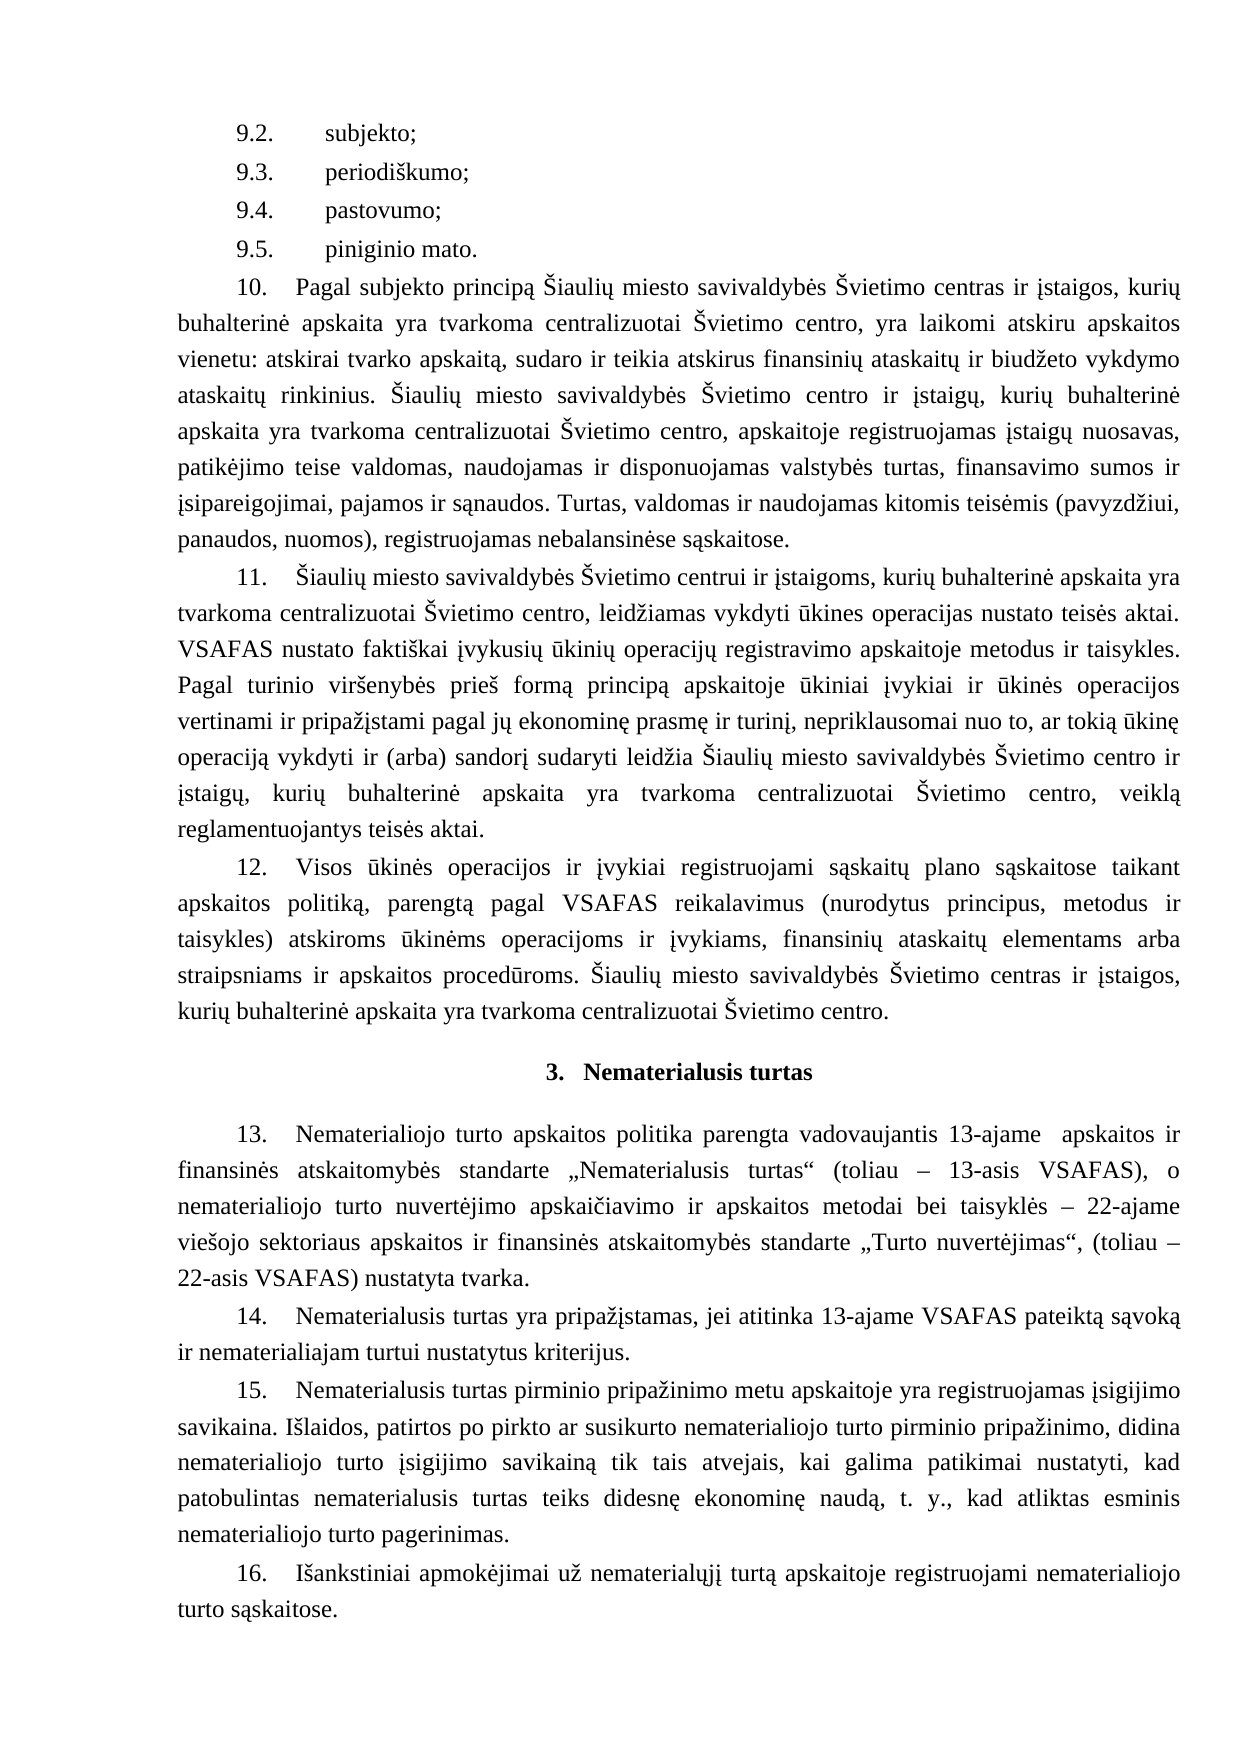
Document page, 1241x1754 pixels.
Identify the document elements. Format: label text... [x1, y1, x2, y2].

list periodiškumo; [177, 157, 1181, 185]
list Nematerialiojo turto apskaitos politika parengta vadovaujantis 13-ajame apskaitos ir finansinės atskaitomybės standarte „Nematerialusis turtas“ (toliau – 13-asis VSAFAS), o nematerialiojo turto nuvertėjimo apskaičiavimo ir apskaitos metodai bei taisyklės – 22-ajame viešojo sektoriaus apskaitos ir finansinės atskaitomybės standarte „Turto nuvertėjimas“, (toliau – 22-asis VSAFAS) nustatyta tvarka. [177, 1119, 1181, 1291]
list pastovumo; [177, 195, 1181, 224]
list Nematerialusis turtas yra pripažįstamas, jei atitinka 13-ajame VSAFAS pateiktą sąvoką ir nematerialiajam turtui nustatytus kriterijus. [177, 1301, 1181, 1366]
list Visos ūkinės operacijos ir įvykiai registruojami sąskaitų plano sąskaitose taikant apskaitos politiką, parengtą pagal VSAFAS reikalavimus (nurodytus principus, metodus ir taisykles) atskiroms ūkinėms operacijoms ir įvykiams, finansinių ataskaitų elementams arba straipsniams ir apskaitos procedūroms. Šiaulių miesto savivaldybės Švietimo centras ir įstaigos, kurių buhalterinė apskaita yra tvarkoma centralizuotai Švietimo centro. [177, 852, 1181, 1025]
subtitle Nematerialusis turtas [177, 1057, 1181, 1086]
list Šiaulių miesto savivaldybės Švietimo centrui ir įstaigoms, kurių buhalterinė apskaita yra tvarkoma centralizuotai Švietimo centro, leidžiamas vykdyti ūkines operacijas nustato teisės aktai. VSAFAS nustato faktiškai įvykusių ūkinių operacijų registravimo apskaitoje metodus ir taisykles. Pagal turinio viršenybės prieš formą principą apskaitoje ūkiniai įvykiai ir ūkinės operacijos vertinami ir pripažįstami pagal jų ekonominę prasmę ir turinį, nepriklausomai nuo to, ar tokią ūkinę operaciją vykdyti ir (arba) sandorį sudaryti leidžia Šiaulių miesto savivaldybės Švietimo centro ir įstaigų, kurių buhalterinė apskaita yra tvarkoma centralizuotai Švietimo centro, veiklą reglamentuojantys teisės aktai. [177, 562, 1181, 843]
list piniginio mato. [177, 234, 1181, 262]
list Nematerialusis turtas pirminio pripažinimo metu apskaitoje yra registruojamas įsigijimo savikaina. Išlaidos, patirtos po pirkto ar susikurto nematerialiojo turto pirminio pripažinimo, didina nematerialiojo turto įsigijimo savikainą tik tais atvejais, kai galima patikimai nustatyti, kad patobulintas nematerialusis turtas teiks didesnę ekonominę naudą, t. y., kad atliktas esminis nematerialiojo turto pagerinimas. [177, 1376, 1181, 1548]
list Išankstiniai apmokėjimai už nematerialųjį turtą apskaitoje registruojami nematerialiojo turto sąskaitose. [177, 1558, 1181, 1623]
list subjekto; [177, 118, 1181, 147]
list Pagal subjekto principą Šiaulių miesto savivaldybės Švietimo centras ir įstaigos, kurių buhalterinė apskaita yra tvarkoma centralizuotai Švietimo centro, yra laikomi atskiru apskaitos vienetu: atskirai tvarko apskaitą, sudaro ir teikia atskirus finansinių ataskaitų ir biudžeto vykdymo ataskaitų rinkinius. Šiaulių miesto savivaldybės Švietimo centro ir įstaigų, kurių buhalterinė apskaita yra tvarkoma centralizuotai Švietimo centro, apskaitoje registruojamas įstaigų nuosavas, patikėjimo teise valdomas, naudojamas ir disponuojamas valstybės turtas, finansavimo sumos ir įsipareigojimai, pajamos ir sąnaudos. Turtas, valdomas ir naudojamas kitomis teisėmis (pavyzdžiui, panaudos, nuomos), registruojamas nebalansinėse sąskaitose. [177, 272, 1181, 553]
